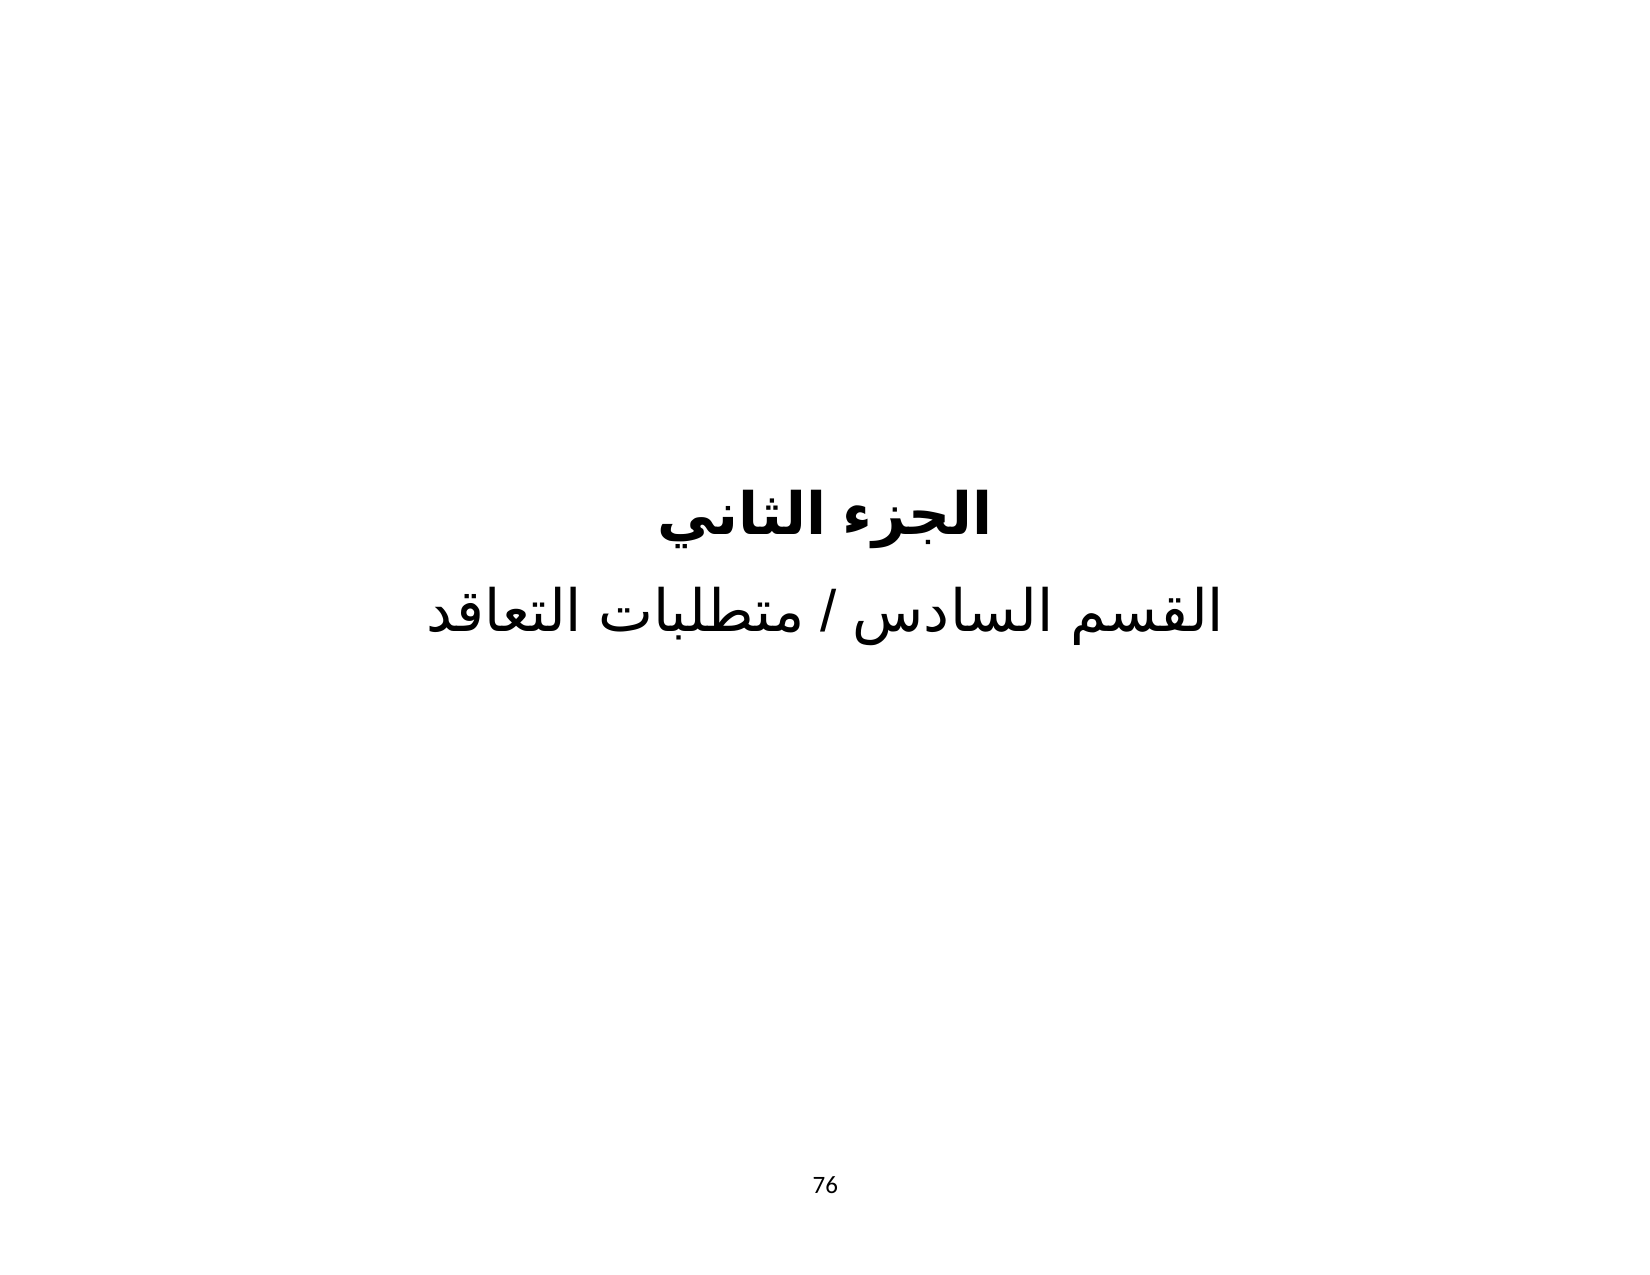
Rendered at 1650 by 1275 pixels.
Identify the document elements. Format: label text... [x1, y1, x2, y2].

table_header الجزء الثاني القسم السادس / متطلبات التعاقد [338, 455, 1312, 663]
